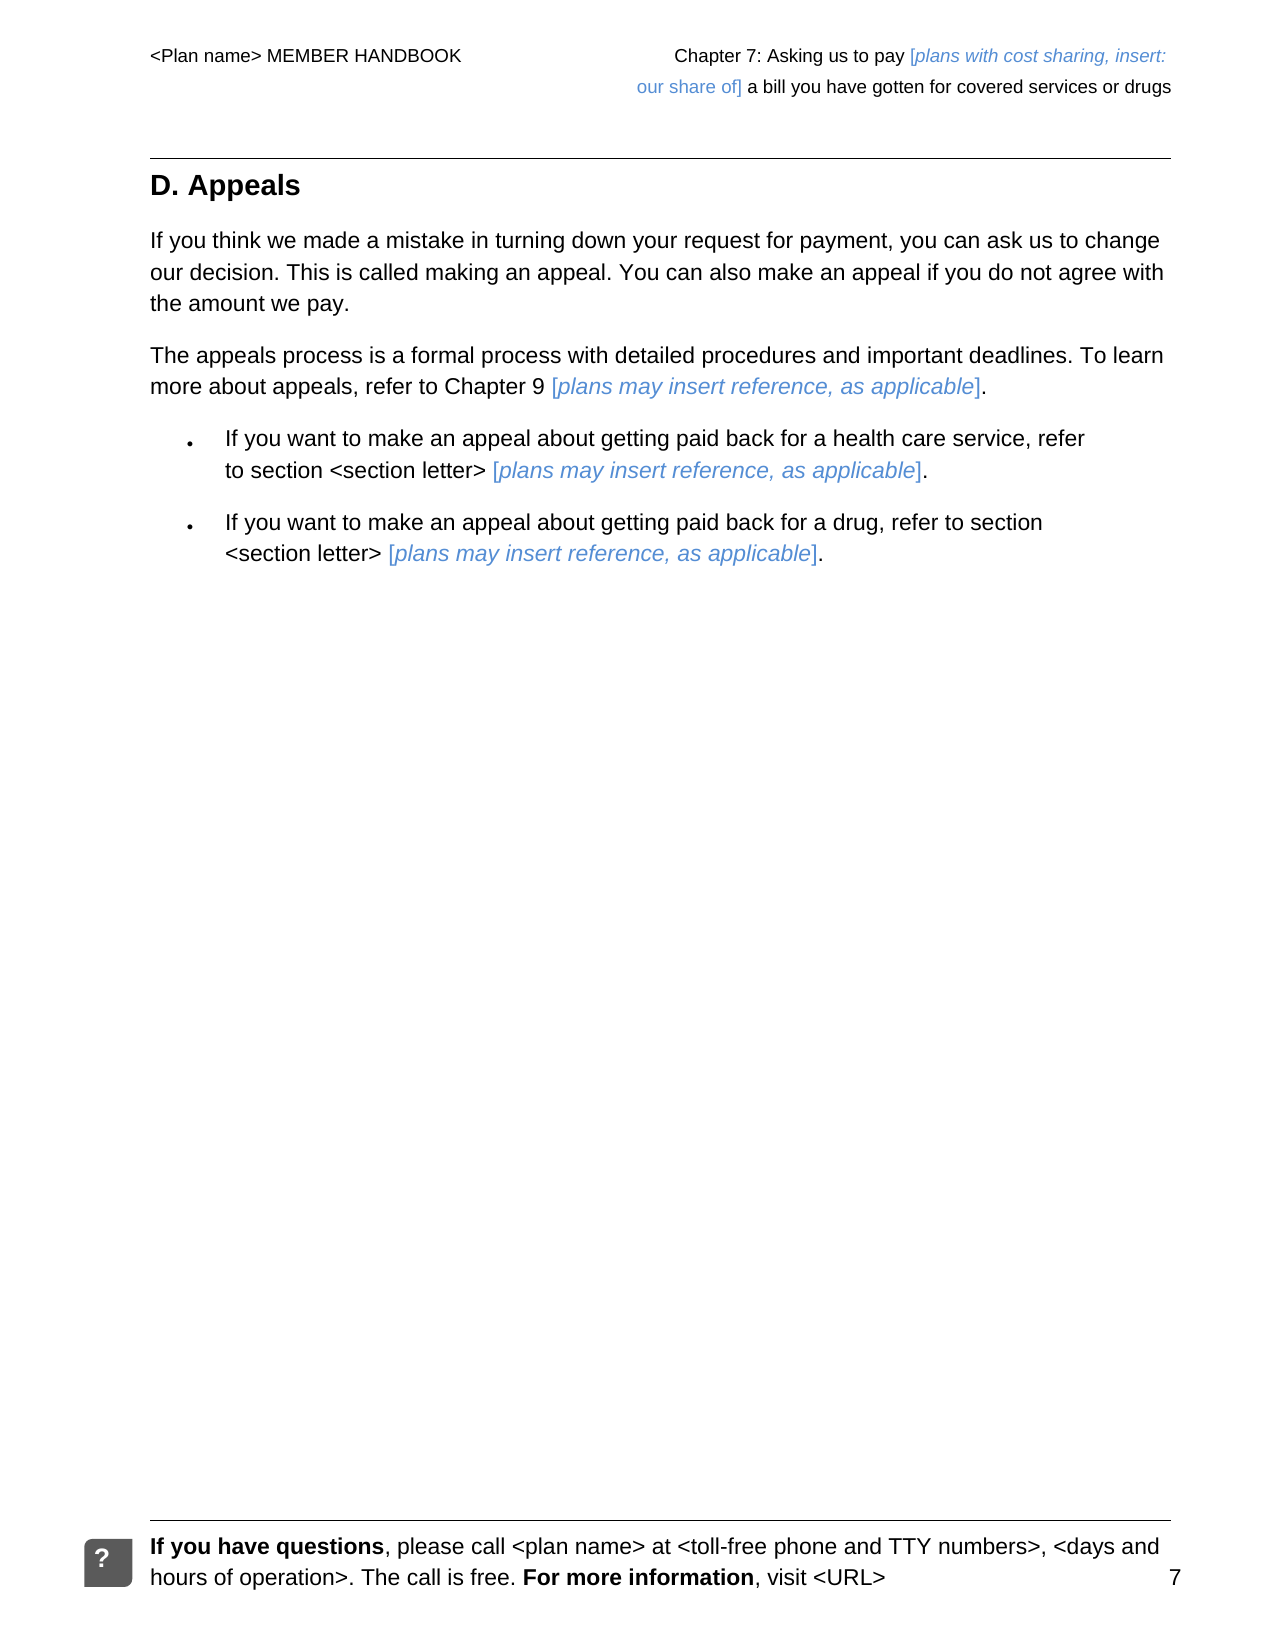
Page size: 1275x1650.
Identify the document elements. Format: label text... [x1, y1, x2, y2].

subtitle Appeals [150, 159, 1171, 203]
text If you want to make an appeal about getting paid back for a drug, refer to section <section letter> [plans may insert reference, as applicable]. [187, 505, 1096, 568]
text The appeals process is a formal process with detailed procedures and important deadlines. To learn more about appeals, refer to Chapter 9 [plans may insert reference, as applicable]. [150, 338, 1171, 401]
text If you think we made a mistake in turning down your request for payment, you can ask us to change our decision. This is called making an appeal. You can also make an appeal if you do not agree with the amount we pay. [150, 224, 1171, 318]
text If you want to make an appeal about getting paid back for a health care service, refer to section <section letter> [plans may insert reference, as applicable]. [187, 422, 1096, 484]
